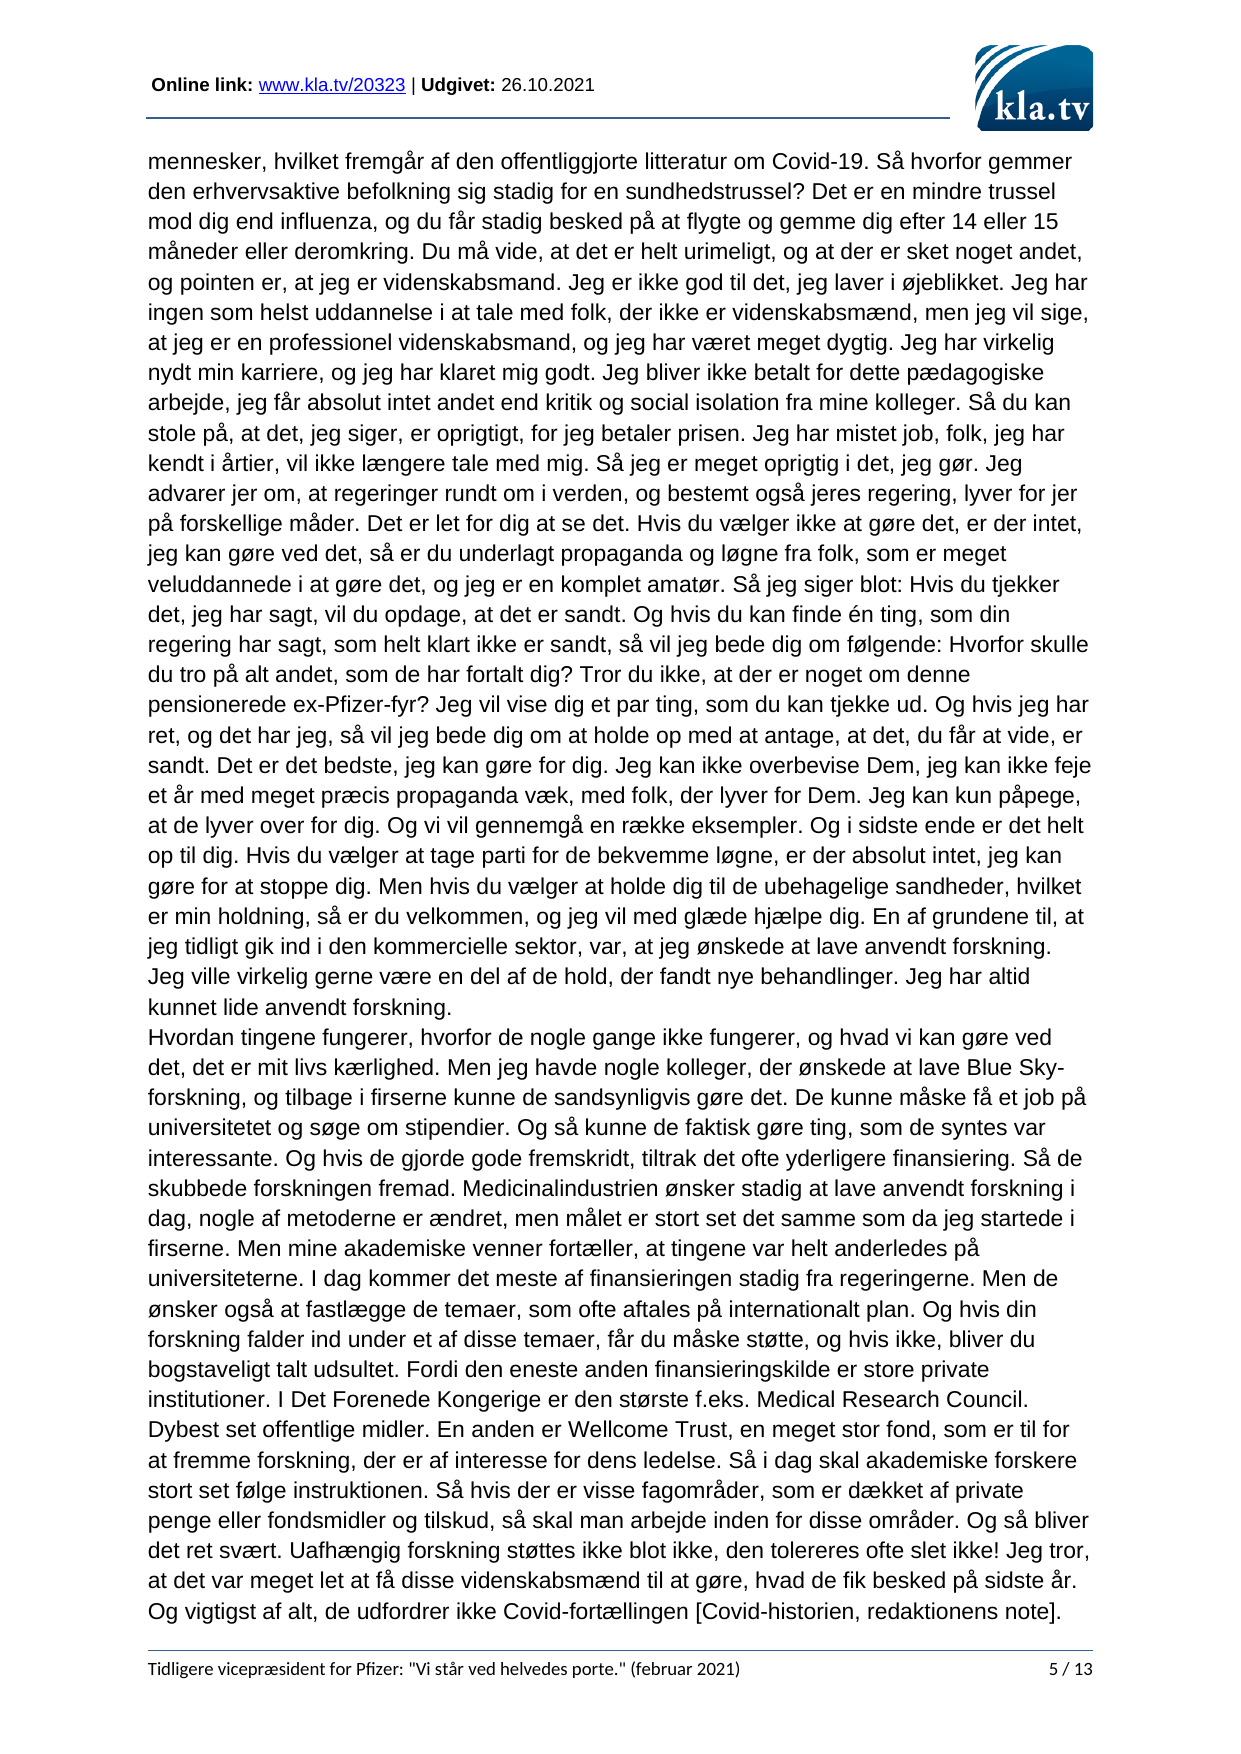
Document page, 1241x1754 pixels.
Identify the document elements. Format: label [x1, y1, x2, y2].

text [148, 148, 1093, 1624]
